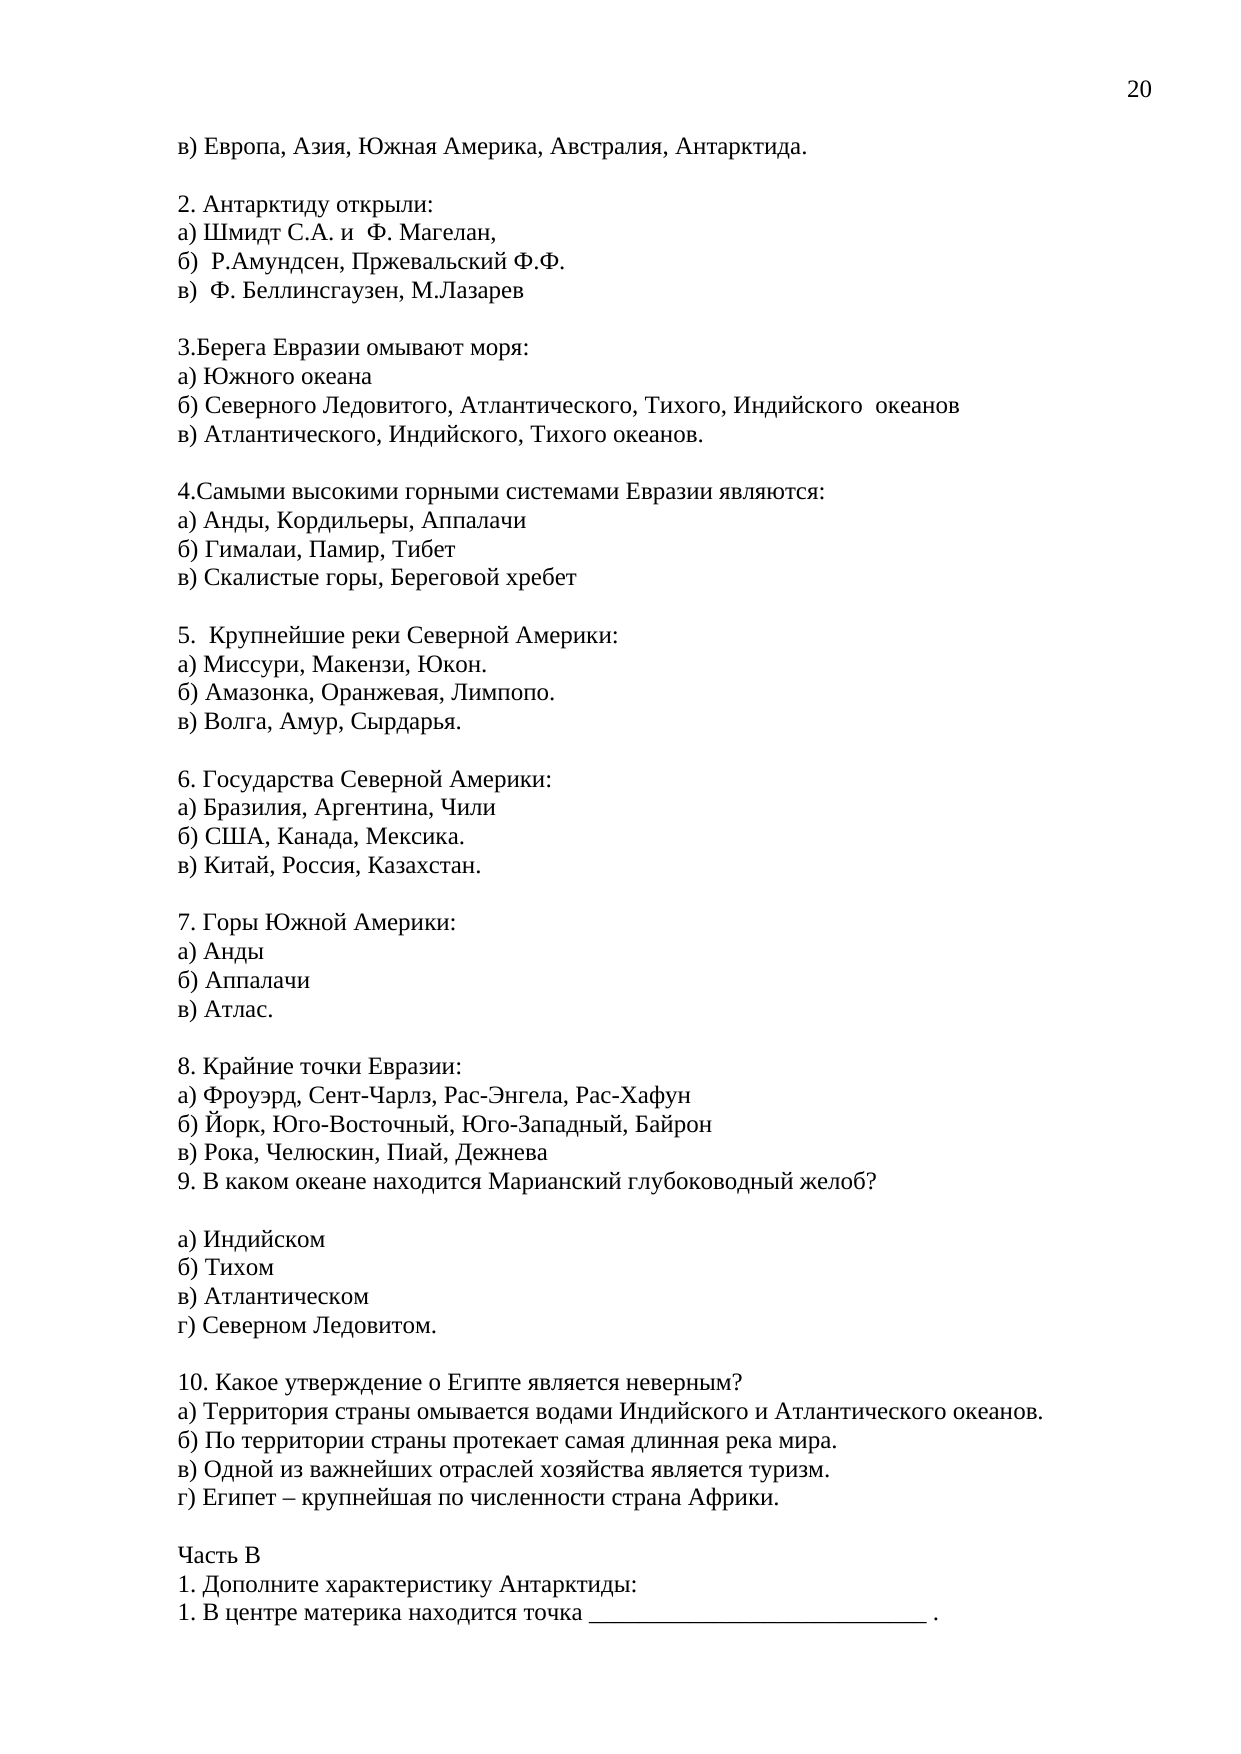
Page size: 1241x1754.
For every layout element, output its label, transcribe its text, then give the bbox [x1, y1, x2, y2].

text б) Северного Ледовитого, Атлантического, Тихого, Индийского океанов [177, 390, 1152, 419]
text 1. Дополните характеристику Антарктиды: [177, 1569, 1152, 1597]
text 1. В центре материка находится точка ___________________________ . [177, 1597, 1152, 1626]
text а) Фроуэрд, Сент-Чарлз, Рас-Энгела, Рас-Хафун [177, 1080, 1152, 1109]
text 9. В каком океане находится Марианский глубоководный желоб? [177, 1166, 1152, 1195]
text а) Анды [177, 936, 1152, 965]
text в) Рока, Челюскин, Пиай, Дежнева [177, 1137, 1152, 1166]
text г) Египет – крупнейшая по численности страна Африки. [177, 1482, 1152, 1511]
text б) Йорк, Юго-Восточный, Юго-Западный, Байрон [177, 1109, 1152, 1137]
text в) Ф. Беллинсгаузен, М.Лазарев [177, 275, 1152, 304]
text б) Тихом [177, 1252, 1152, 1281]
text в) Волга, Амур, Сырдарья. [177, 706, 1152, 735]
text 8. Крайние точки Евразии: [177, 1051, 1152, 1080]
text 3.Берега Евразии омывают моря: [177, 332, 1152, 361]
text в) Атлантическом [177, 1281, 1152, 1310]
text 10. Какое утверждение о Египте является неверным? [177, 1367, 1152, 1396]
text б) По территории страны протекает самая длинная река мира. [177, 1425, 1152, 1454]
text а) Индийском [177, 1224, 1152, 1252]
text Часть В [177, 1540, 1152, 1569]
text а) Шмидт С.А. и Ф. Магелан, [177, 217, 1152, 246]
text б) США, Канада, Мексика. [177, 821, 1152, 850]
text 5. Крупнейшие реки Северной Америки: [177, 620, 1152, 649]
text а) Миссури, Макензи, Юкон. [177, 649, 1152, 677]
text а) Анды, Кордильеры, Аппалачи [177, 505, 1152, 534]
text в) Атлантического, Индийского, Тихого океанов. [177, 419, 1152, 447]
text 7. Горы Южной Америки: [177, 907, 1152, 936]
text г) Северном Ледовитом. [177, 1310, 1152, 1339]
text а) Южного океана [177, 361, 1152, 390]
text 6. Государства Северной Америки: [177, 764, 1152, 792]
text б) Аппалачи [177, 965, 1152, 994]
text 4.Самыми высокими горными системами Евразии являются: [177, 476, 1152, 505]
text в) Скалистые горы, Береговой хребет [177, 562, 1152, 591]
text б) Р.Амундсен, Пржевальский Ф.Ф. [177, 246, 1152, 275]
text б) Амазонка, Оранжевая, Лимпопо. [177, 677, 1152, 706]
text в) Европа, Азия, Южная Америка, Австралия, Антарктида. [177, 131, 1152, 160]
text в) Атлас. [177, 994, 1152, 1022]
text 2. Антарктиду открыли: [177, 189, 1152, 217]
text а) Территория страны омывается водами Индийского и Атлантического океанов. [177, 1396, 1152, 1425]
text в) Китай, Россия, Казахстан. [177, 850, 1152, 879]
text б) Гималаи, Памир, Тибет [177, 534, 1152, 562]
text в) Одной из важнейших отраслей хозяйства является туризм. [177, 1454, 1152, 1482]
text а) Бразилия, Аргентина, Чили [177, 792, 1152, 821]
